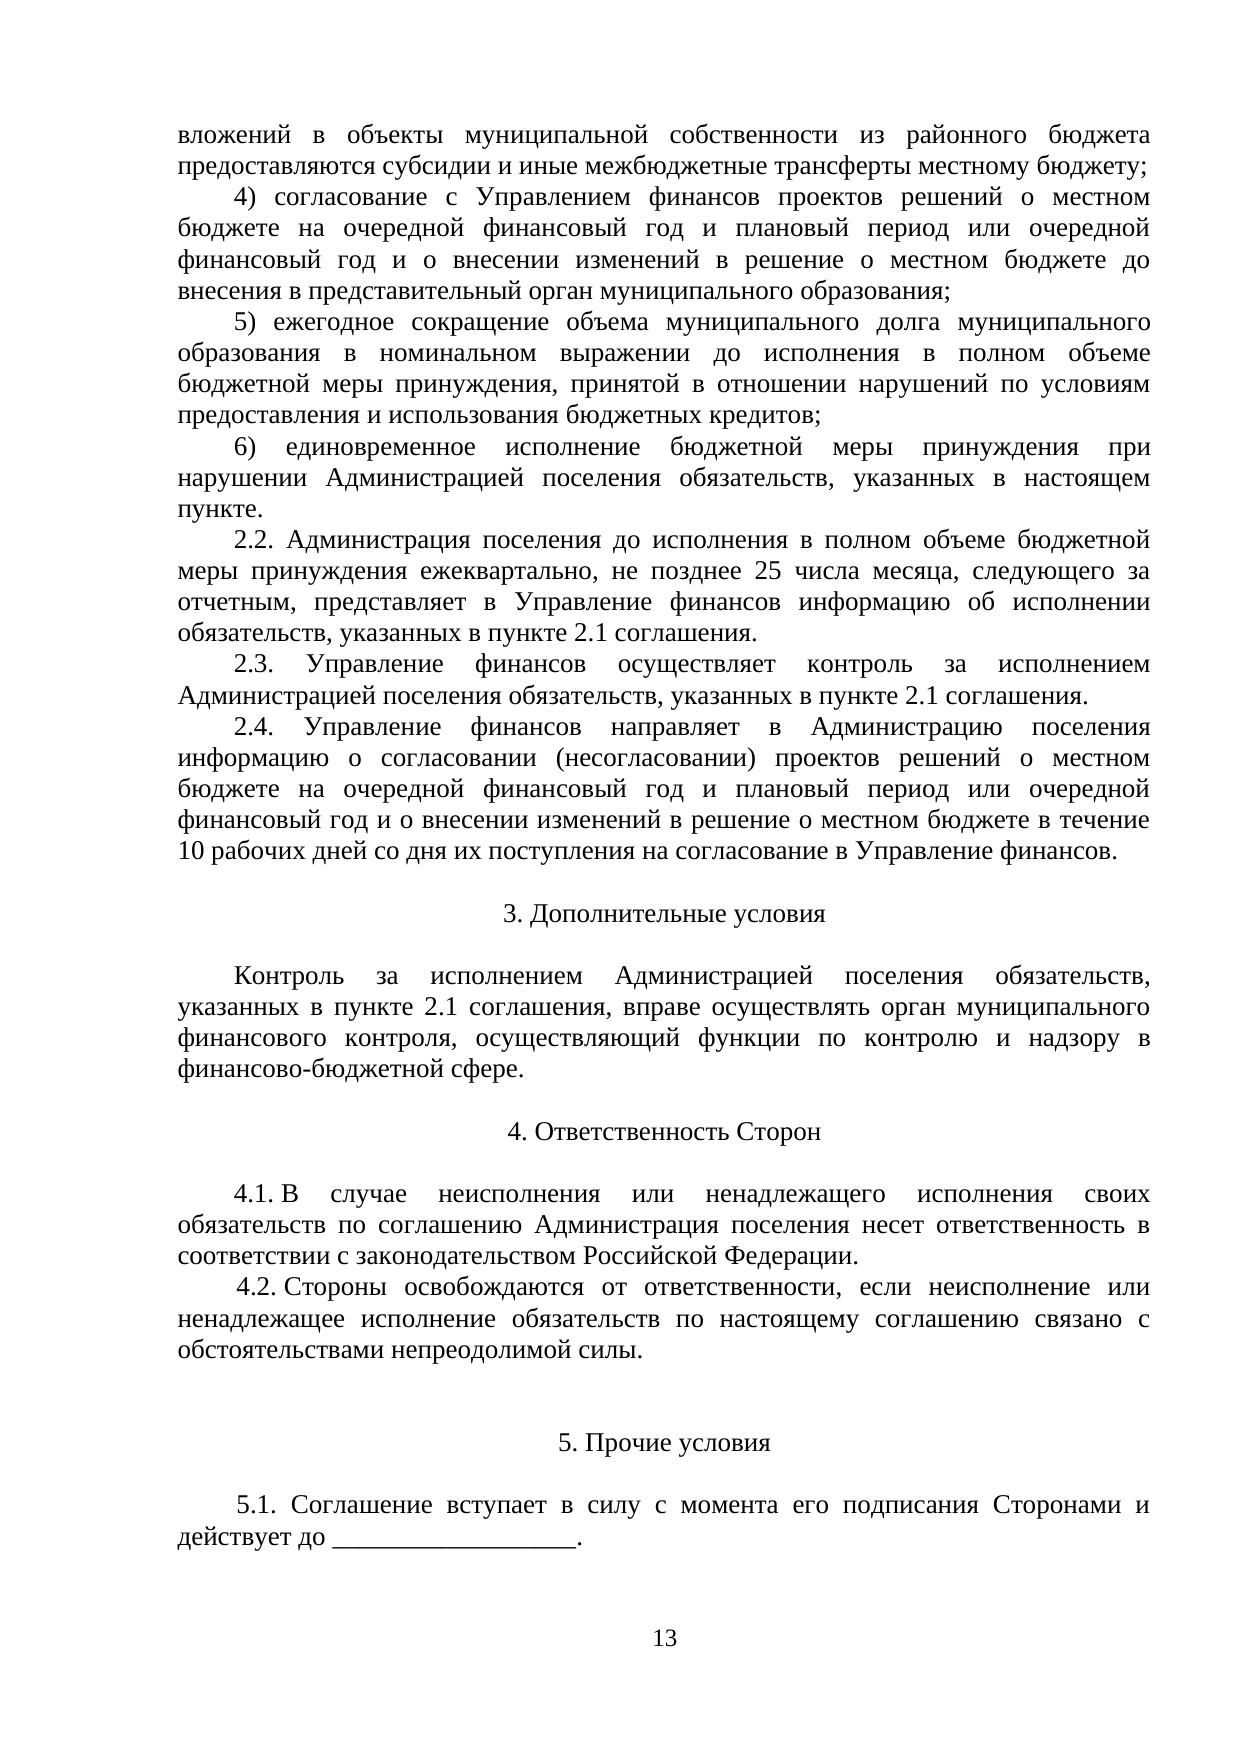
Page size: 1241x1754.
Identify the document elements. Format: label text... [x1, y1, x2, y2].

text Контроль за исполнением Администрацией поселения обязательств, указанных в пункте 2.1 соглашения, вправе осуществлять орган муниципального финансового контроля, осуществляющий функции по контролю и надзору в финансово-бюджетной сфере. [177, 959, 1152, 1084]
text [177, 118, 1152, 180]
text 5.1. Соглашение вступает в силу с момента его подписания Сторонами и действует до __________________. [177, 1488, 1152, 1551]
text 5. Прочие условия [177, 1426, 1152, 1457]
text 6) единовременное исполнение бюджетной меры принуждения при нарушении Администрацией поселения обязательств, указанных в настоящем пункте. [177, 429, 1152, 523]
text 3. Дополнительные условия [177, 897, 1152, 928]
text 2.4. Управление финансов направляет в Администрацию поселения информацию о согласовании (несогласовании) проектов решений о местном бюджете на очередной финансовый год и плановый период или очередной финансовый год и о внесении изменений в решение о местном бюджете в течение 10 рабочих дней со дня их поступления на согласование в Управление финансов. [177, 710, 1152, 866]
text 5) ежегодное сокращение объема муниципального долга муниципального образования в номинальном выражении до исполнения в полном объеме бюджетной меры принуждения, принятой в отношении нарушений по условиям предоставления и использования бюджетных кредитов; [177, 305, 1152, 429]
text 4) согласование с Управлением финансов проектов решений о местном бюджете на очередной финансовый год и плановый период или очередной финансовый год и о внесении изменений в решение о местном бюджете до внесения в представительный орган муниципального образования; [177, 180, 1152, 305]
text 2.3. Управление финансов осуществляет контроль за исполнением Администрацией поселения обязательств, указанных в пункте 2.1 соглашения. [177, 648, 1152, 710]
text 2.2. Администрация поселения до исполнения в полном объеме бюджетной меры принуждения ежеквартально, не позднее 25 числа месяца, следующего за отчетным, представляет в Управление финансов информацию об исполнении обязательств, указанных в пункте 2.1 соглашения. [177, 523, 1152, 648]
text 4. Ответственность Сторон [177, 1115, 1152, 1146]
text 4.1. В случае неисполнения или ненадлежащего исполнения своих обязательств по соглашению Администрация поселения несет ответственность в соответствии с законодательством Российской Федерации. [177, 1177, 1152, 1271]
text 4.2. Стороны освобождаются от ответственности, если неисполнение или ненадлежащее исполнение обязательств по настоящему соглашению связано с обстоятельствами непреодолимой силы. [177, 1271, 1152, 1364]
